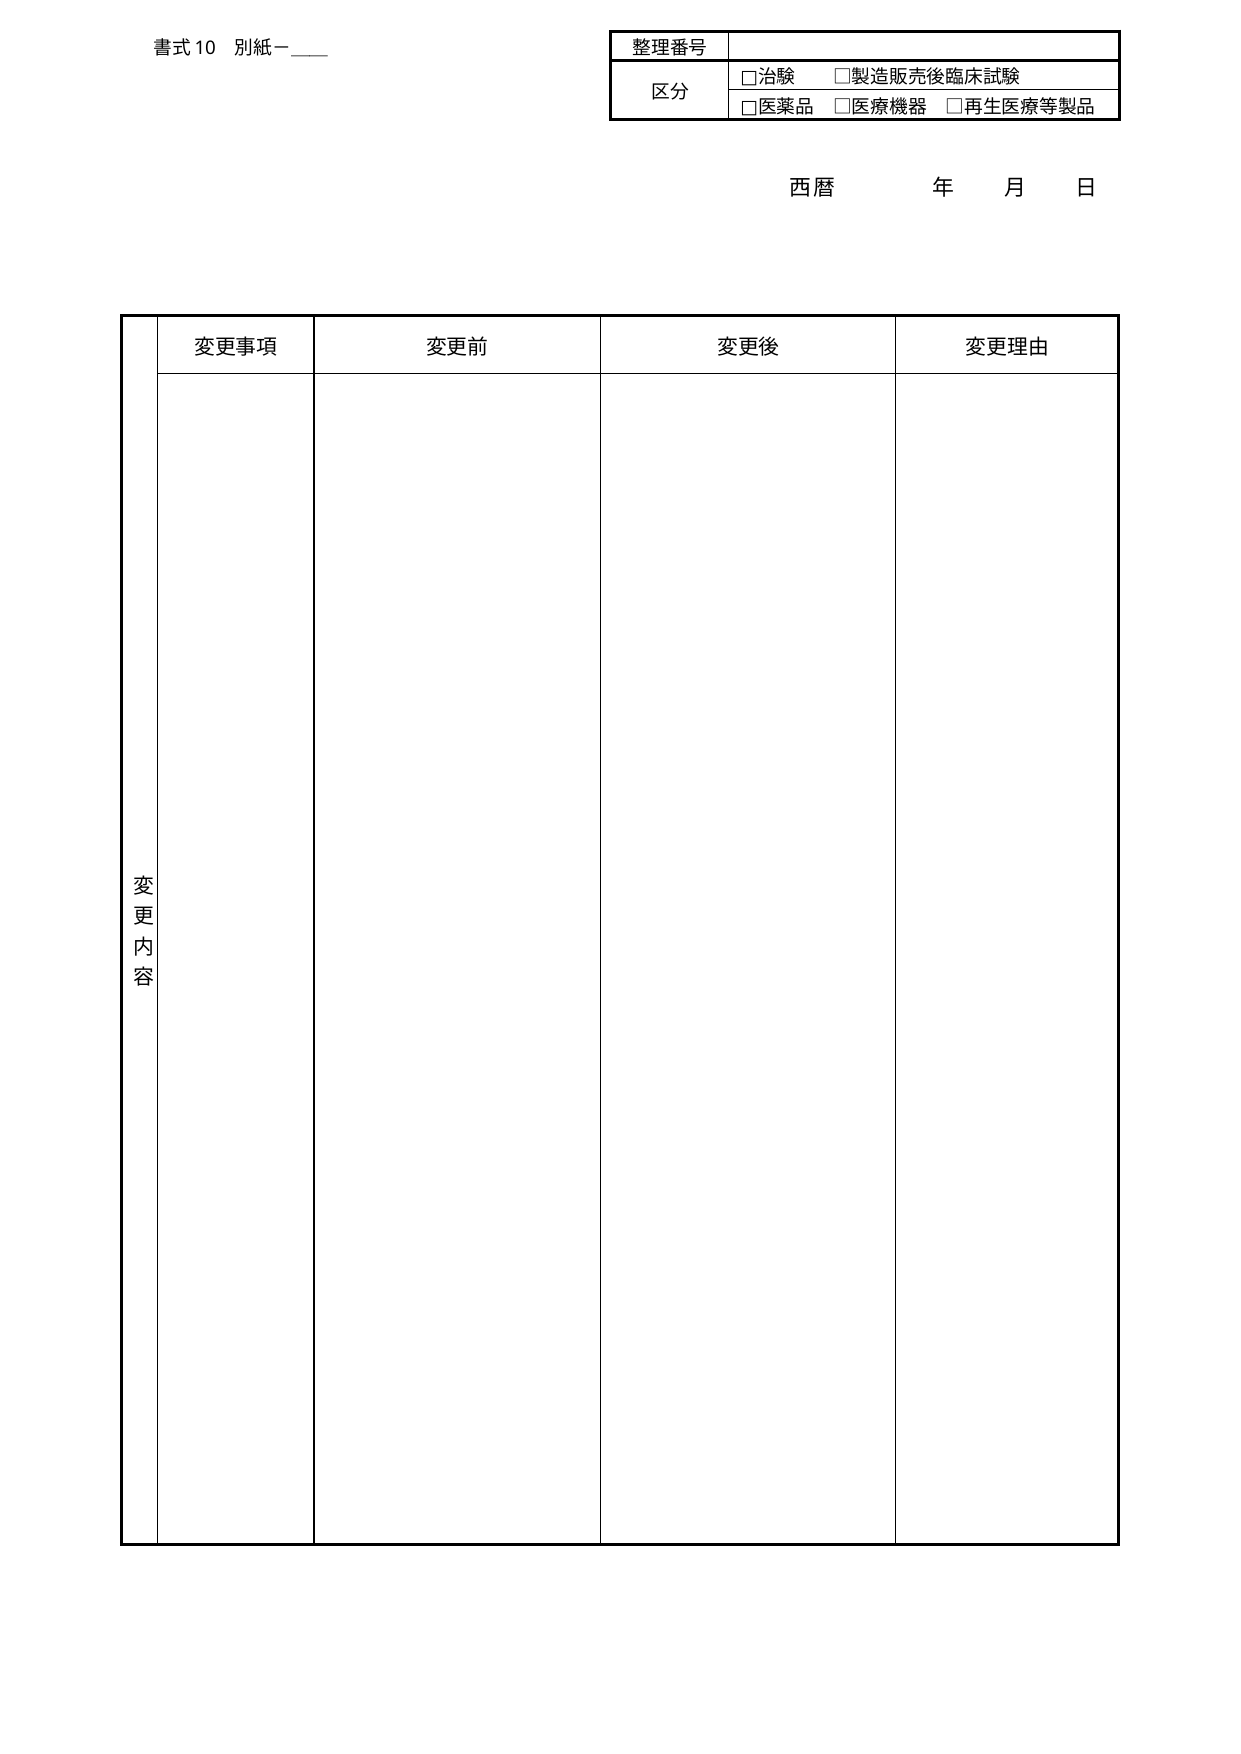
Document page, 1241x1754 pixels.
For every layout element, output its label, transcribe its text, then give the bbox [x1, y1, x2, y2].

table_header 変更理由 [896, 317, 1117, 373]
table_header 変更事項 [158, 317, 313, 373]
table_header 変更前 [315, 317, 600, 373]
table_cell [315, 374, 600, 1543]
table_cell [601, 374, 895, 1543]
table_cell [158, 374, 313, 1543]
table_cell [896, 374, 1117, 1543]
table_header 変更後 [601, 317, 895, 373]
table_header 変更内容 [123, 317, 157, 1543]
text 西暦 年 月 日 [143, 167, 1097, 204]
